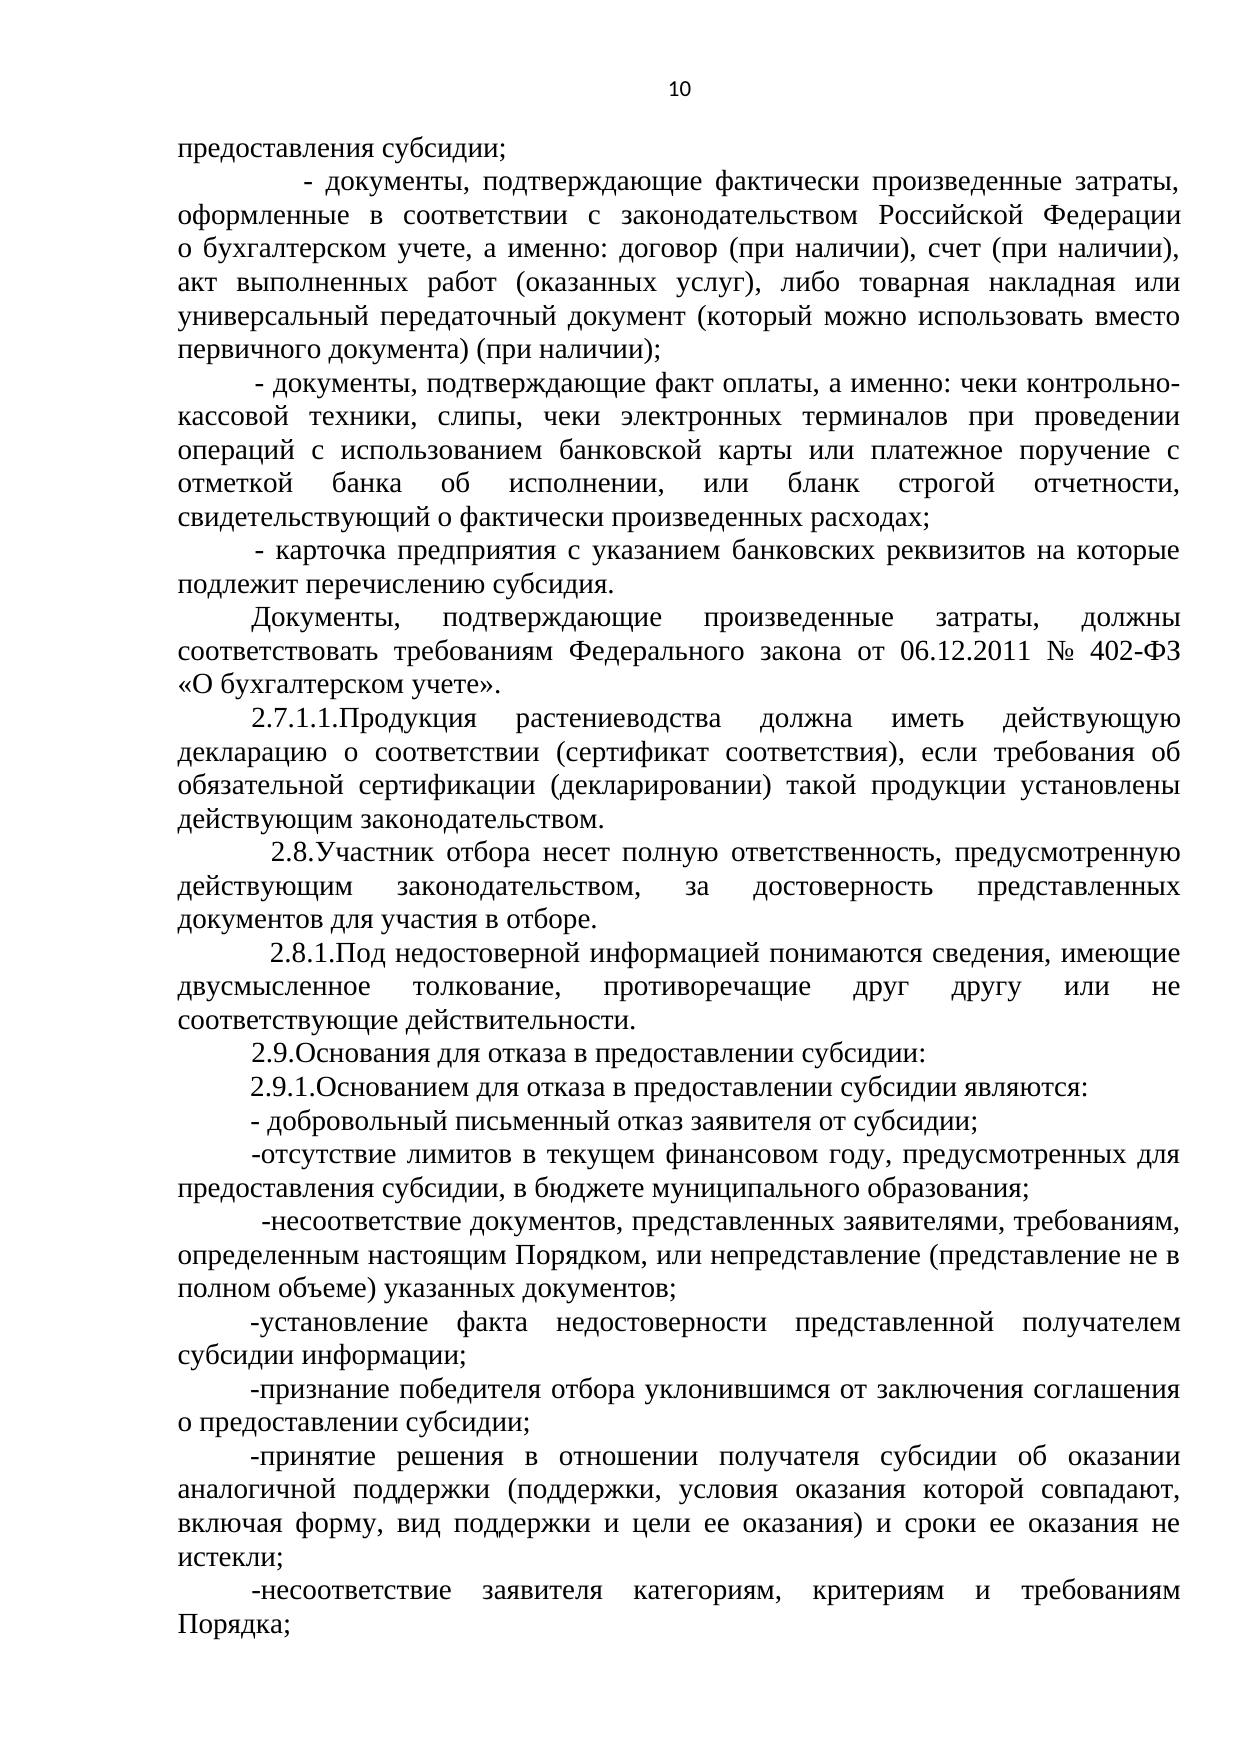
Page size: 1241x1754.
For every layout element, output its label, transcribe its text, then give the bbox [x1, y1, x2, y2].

text 2.9.1.Основанием для отказа в предоставлении субсидии являются: [177, 1069, 1181, 1103]
text -отсутствие лимитов в текущем финансовом году, предусмотренных для предоставления субсидии, в бюджете муниципального образования; [177, 1136, 1181, 1203]
text 2.8.1.Под недостоверной информацией понимаются сведения, имеющие двусмысленное толкование, противоречащие друг другу или не соответствующие действительности. [177, 935, 1181, 1036]
text 2.7.1.1.Продукция растениеводства должна иметь действующую декларацию о соответствии (сертификат соответствия), если требования об обязательной сертификации (декларировании) такой продукции установлены действующим законодательством. [177, 700, 1181, 834]
text -признание победителя отбора уклонившимся от заключения соглашения о предоставлении субсидии; [177, 1371, 1181, 1438]
text -принятие решения в отношении получателя субсидии об оказании аналогичной поддержки (поддержки, условия оказания которой совпадают, включая форму, вид поддержки и цели ее оказания) и сроки ее оказания не истекли; [177, 1438, 1181, 1572]
text - карточка предприятия с указанием банковских реквизитов на которые подлежит перечислению субсидия. [177, 532, 1181, 599]
text - добровольный письменный отказ заявителя от субсидии; [177, 1103, 1181, 1136]
text - документы, подтверждающие факт оплаты, а именно: чеки контрольно-кассовой техники, слипы, чеки электронных терминалов при проведении операций с использованием банковской карты или платежное поручение с отметкой банка об исполнении, или бланк строгой отчетности, свидетельствующий о фактически произведенных расходах; [177, 365, 1181, 532]
text - документы, подтверждающие фактически произведенные затраты, оформленные в соответствии с законодательством Российской Федерации о бухгалтерском учете, а именно: договор (при наличии), счет (при наличии), акт выполненных работ (оказанных услуг), либо товарная накладная или универсальный передаточный документ (который можно использовать вместо первичного документа) (при наличии); [177, 163, 1181, 365]
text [177, 130, 1181, 163]
text 2.9.Основания для отказа в предоставлении субсидии: [177, 1036, 1181, 1069]
text 2.8.Участник отбора несет полную ответственность, предусмотренную действующим законодательством, за достоверность представленных документов для участия в отборе. [177, 834, 1181, 935]
text -установление факта недостоверности представленной получателем субсидии информации; [177, 1304, 1181, 1371]
text Документы, подтверждающие произведенные затраты, должны соответствовать требованиям Федерального закона от 06.12.2011 № 402-ФЗ «О бухгалтерском учете». [177, 599, 1181, 700]
text -несоответствие документов, представленных заявителями, требованиям, определенным настоящим Порядком, или непредставление (представление не в полном объеме) указанных документов; [177, 1203, 1181, 1304]
text -несоответствие заявителя категориям, критериям и требованиям Порядка; [177, 1572, 1181, 1639]
